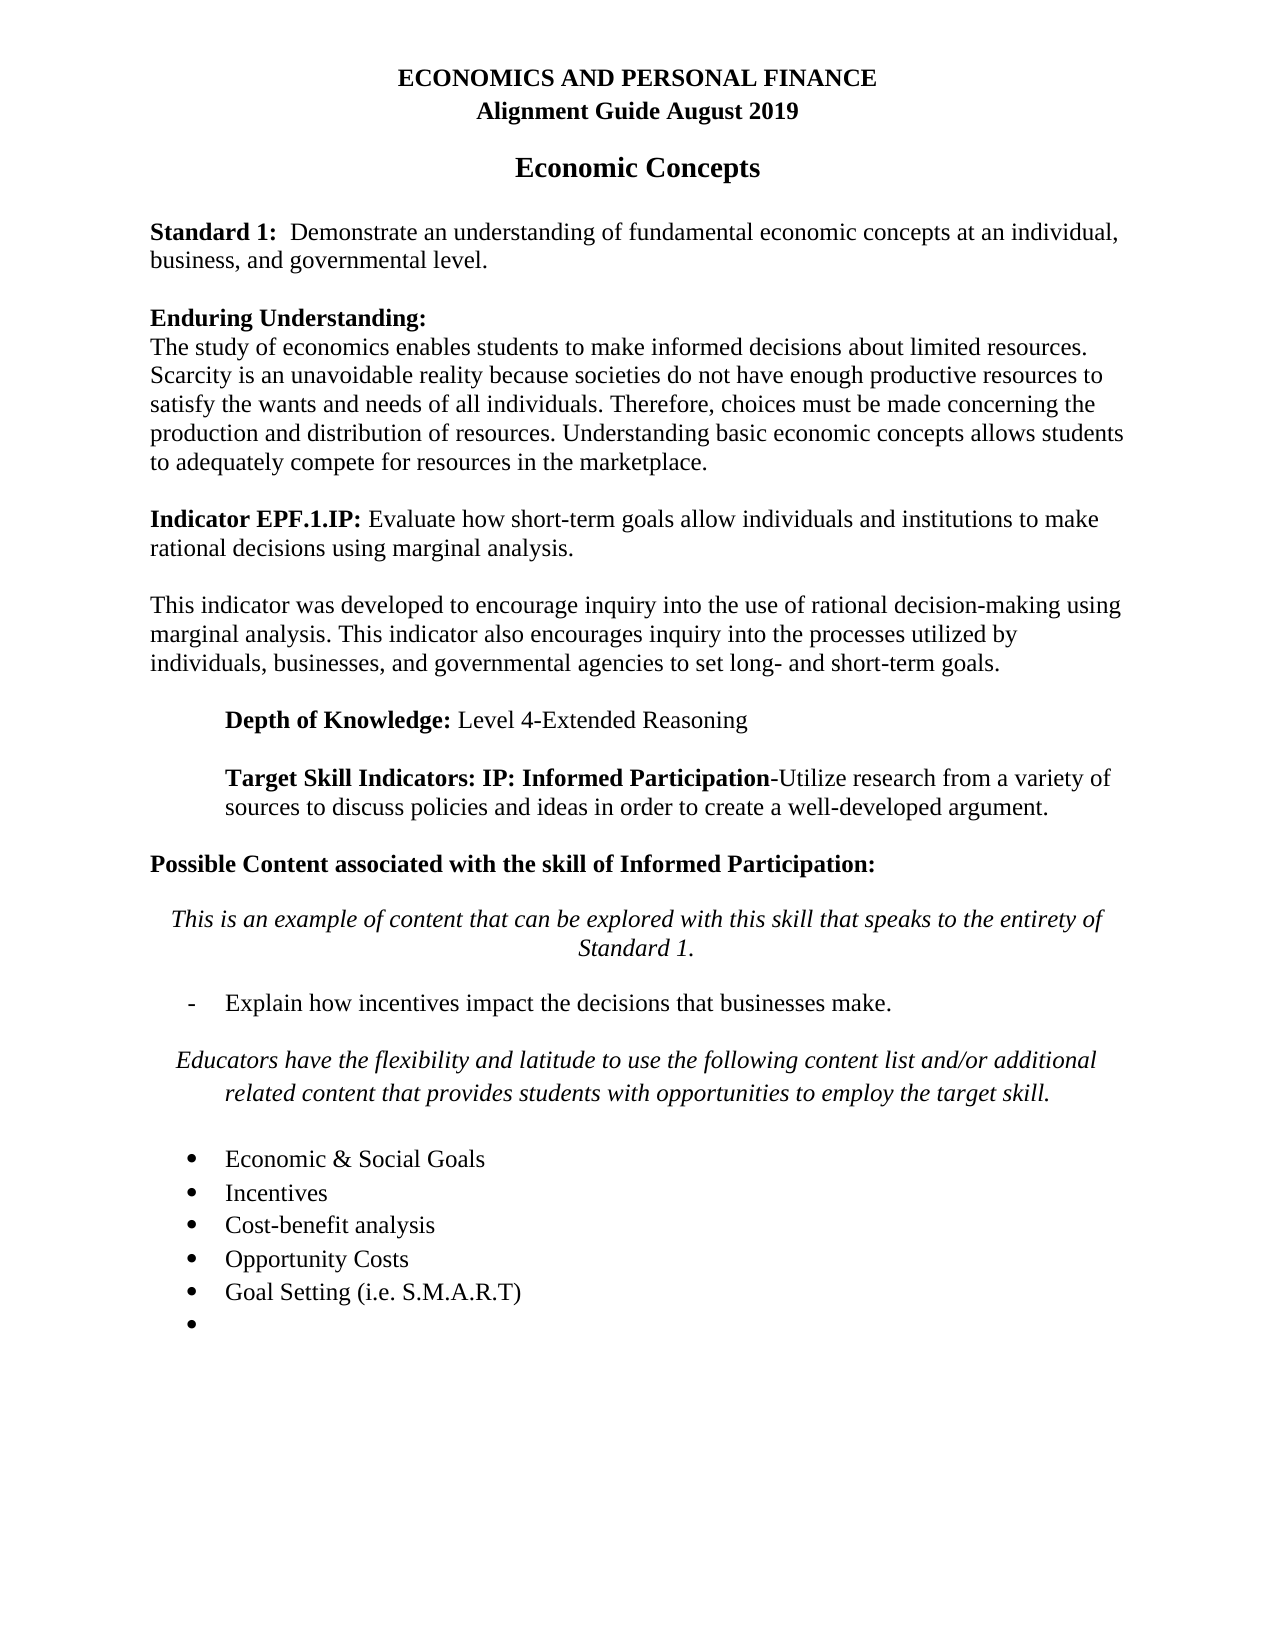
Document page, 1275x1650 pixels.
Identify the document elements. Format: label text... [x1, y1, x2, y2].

text This is an example of content that can be explored with this skill that speaks to the entirety of Standard 1. [150, 904, 1125, 988]
text Possible Content associated with the skill of Informed Participation: [150, 849, 1125, 904]
text This indicator was developed to encourage inquiry into the use of rational decision-making using marginal analysis. This indicator also encourages inquiry into the processes utilized by individuals, businesses, and governmental agencies to set long- and short-term goals. [150, 590, 1125, 677]
list Goal Setting (i.e. S.M.A.R.T) [187, 1277, 1125, 1305]
list Explain how incentives impact the decisions that businesses make. [187, 988, 1125, 1017]
text Target Skill Indicators: IP: Informed Participation-Utilize research from a variety of sources to discuss policies and ideas in order to create a well-developed argument. [225, 763, 1125, 820]
text The study of economics enables students to make informed decisions about limited resources. Scarcity is an unavoidable reality because societies do not have enough productive resources to satisfy the wants and needs of all individuals. Therefore, choices must be made concerning the production and distribution of resources. Understanding basic economic concepts allows students to adequately compete for resources in the marketplace. [150, 332, 1125, 475]
list Economic & Social Goals [187, 1144, 1125, 1173]
list Opportunity Costs [187, 1244, 1125, 1272]
list Cost-benefit analysis [187, 1211, 1125, 1239]
text Enduring Understanding: [150, 303, 1125, 332]
text Indicator EPF.1.IP: Evaluate how short-term goals allow individuals and institutions to make rational decisions using marginal analysis. [150, 504, 1125, 562]
text Standard 1: Demonstrate an understanding of fundamental economic concepts at an individual, business, and governmental level. [150, 217, 1125, 274]
text Educators have the flexibility and latitude to use the following content list and/or additional related content that provides students with opportunities to employ the target skill. [150, 1046, 1125, 1107]
list Incentives [187, 1178, 1125, 1206]
text Depth of Knowledge: Level 4-Extended Reasoning [225, 705, 1125, 734]
text Economic Concepts [150, 150, 1125, 183]
